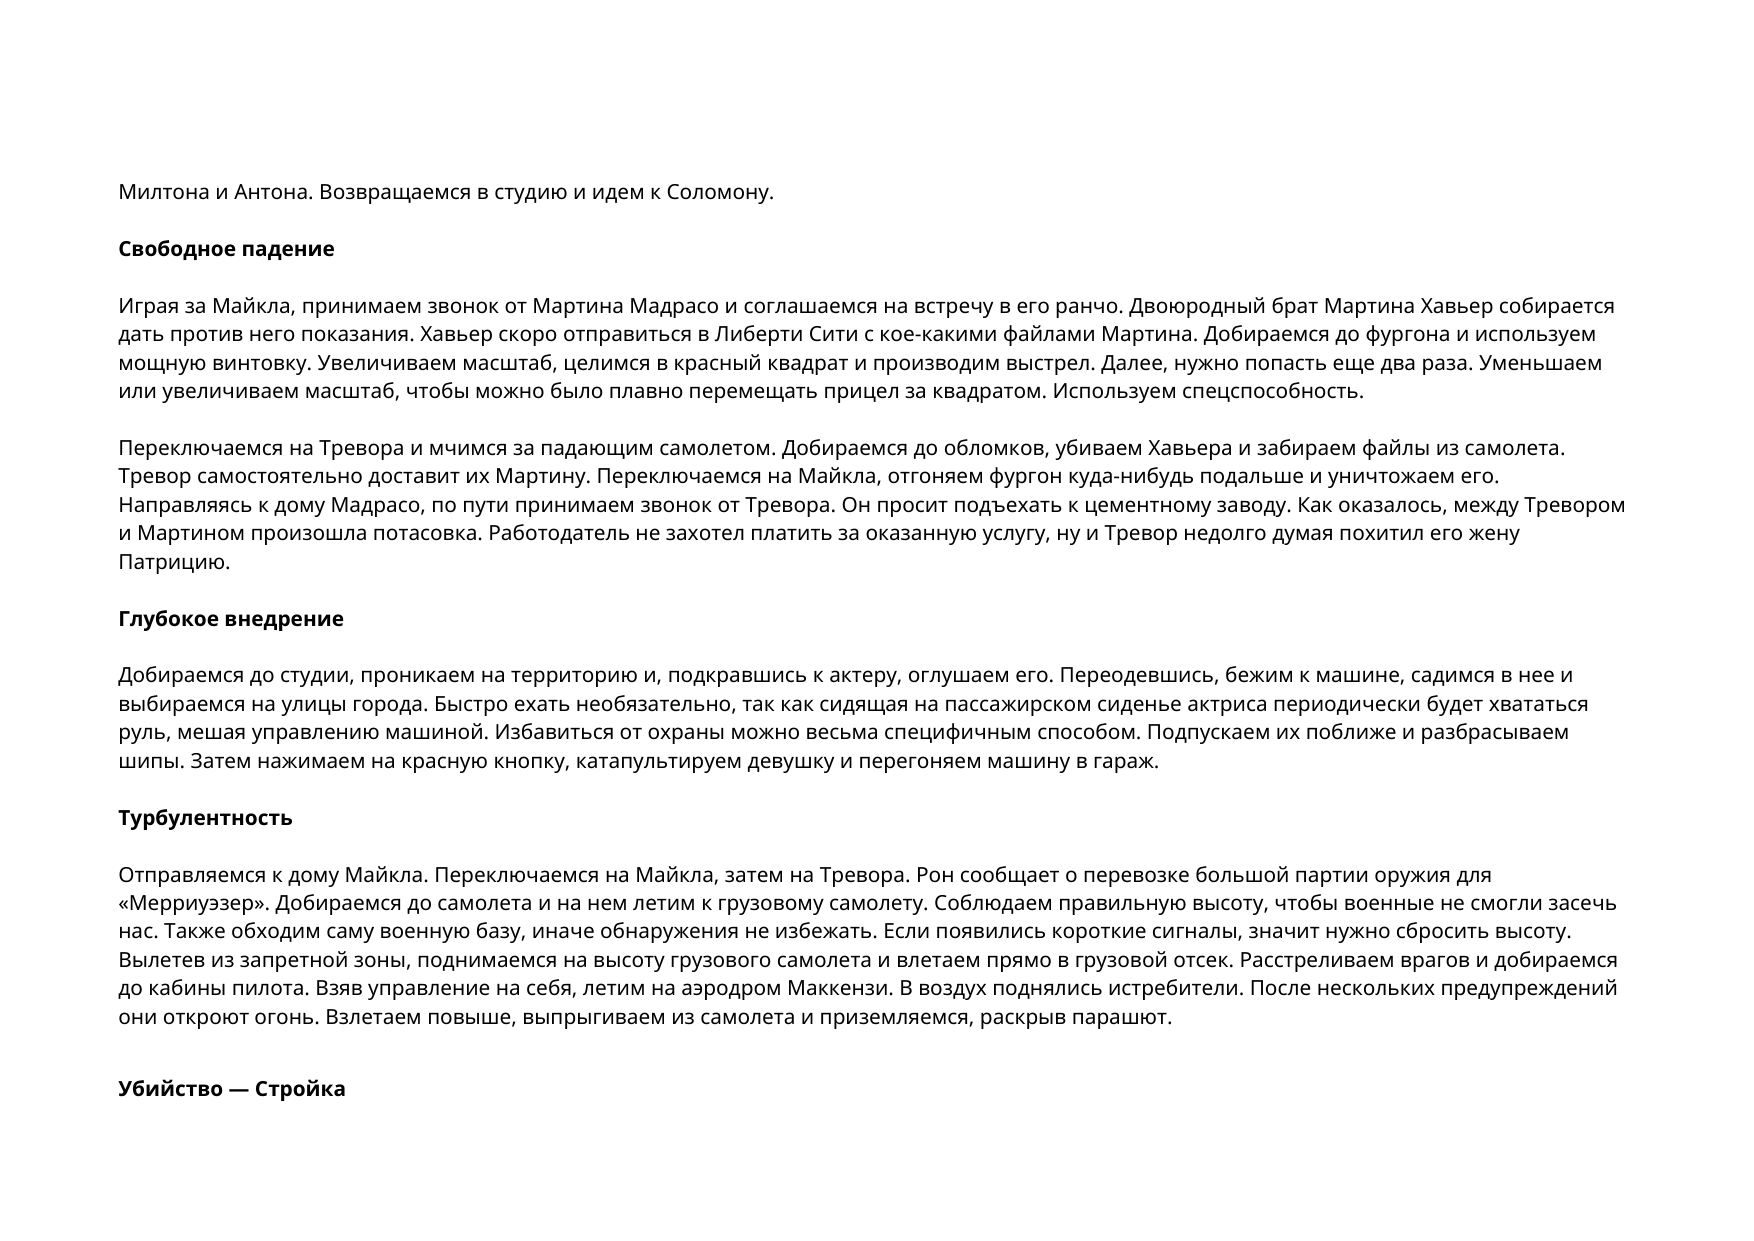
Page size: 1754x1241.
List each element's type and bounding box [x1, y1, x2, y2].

text [118, 177, 1636, 1030]
text [118, 1074, 1636, 1131]
